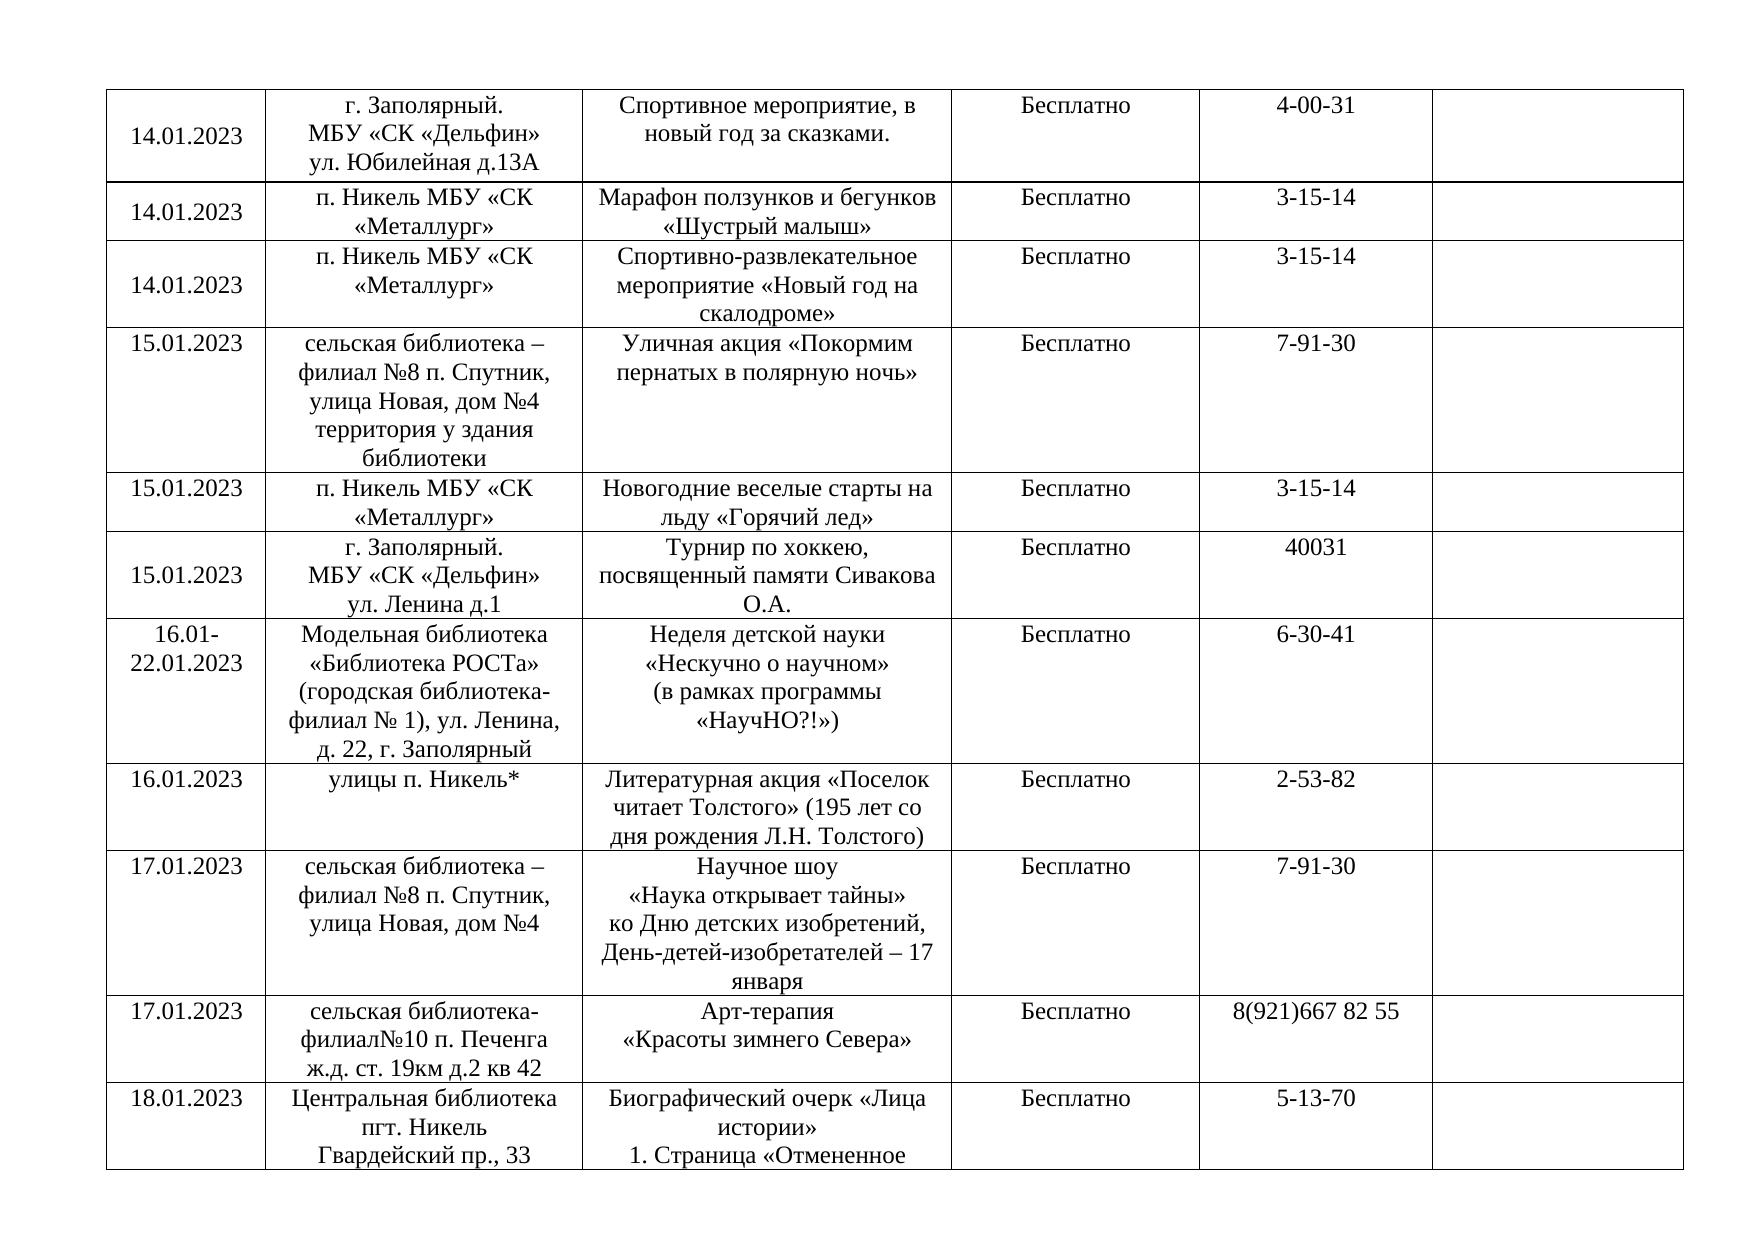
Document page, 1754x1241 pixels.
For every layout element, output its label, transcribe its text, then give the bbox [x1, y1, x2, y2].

table_cell Спортивное мероприятие, в новый год за сказками. [583, 90, 951, 181]
table_cell [1433, 996, 1683, 1082]
table_cell Бесплатно [952, 241, 1199, 327]
table_cell 6-30-41 [1200, 619, 1432, 763]
table_cell Спортивно-развлекательное мероприятие «Новый год на скалодроме» [583, 241, 951, 327]
table_cell 15.01.2023 [107, 532, 265, 618]
table_cell [1433, 183, 1683, 240]
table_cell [266, 1083, 582, 1169]
table_cell 3-15-14 [1200, 183, 1432, 240]
table_cell сельская библиотека-филиал№10 п. Печенга ж.д. ст. 19км д.2 кв 42 [266, 996, 582, 1082]
table_cell г. Заполярный. МБУ «СК «Дельфин» ул. Юбилейная д.13А [266, 90, 582, 181]
table_cell [1433, 851, 1683, 995]
table_cell Арт-терапия «Красоты зимнего Севера» [583, 996, 951, 1082]
table_cell [1433, 90, 1683, 181]
table_cell 14.01.2023 [107, 183, 265, 240]
table_cell 15.01.2023 [107, 473, 265, 531]
table_cell Новогодние веселые старты на льду «Горячий лед» [583, 473, 951, 531]
table_cell Бесплатно [952, 1083, 1199, 1169]
table_cell г. Заполярный. МБУ «СК «Дельфин» ул. Ленина д.1 [266, 532, 582, 618]
table_cell Литературная акция «Поселок читает Толстого» (195 лет со дня рождения Л.Н. Толстого) [583, 764, 951, 850]
table_cell 3-15-14 [1200, 473, 1432, 531]
table_cell Бесплатно [952, 619, 1199, 763]
table_cell [1433, 764, 1683, 850]
table_cell сельская библиотека – филиал №8 п. Спутник, улица Новая, дом №4 [266, 851, 582, 995]
table_cell Марафон ползунков и бегунков «Шустрый малыш» [583, 183, 951, 240]
table_cell улицы п. Никель* [266, 764, 582, 850]
table_cell Бесплатно [952, 328, 1199, 472]
table_cell Турнир по хоккею, посвященный памяти Сивакова О.А. [583, 532, 951, 618]
table_cell Научное шоу «Наука открывает тайны» ко Дню детских изобретений, День-детей-изобретателей – 17 января [583, 851, 951, 995]
table_cell 4-00-31 [1200, 90, 1432, 181]
table_cell 7-91-30 [1200, 851, 1432, 995]
table_cell Бесплатно [952, 183, 1199, 240]
table_cell 40031 [1200, 532, 1432, 618]
table_cell 15.01.2023 [107, 328, 265, 472]
table_cell п. Никель МБУ «СК «Металлург» [266, 183, 582, 240]
table_cell 7-91-30 [1200, 328, 1432, 472]
table_cell 14.01.2023 [107, 241, 265, 327]
table_cell 2-53-82 [1200, 764, 1432, 850]
table_cell 17.01.2023 [107, 996, 265, 1082]
table_cell Бесплатно [952, 473, 1199, 531]
table_cell Уличная акция «Покормим пернатых в полярную ночь» [583, 328, 951, 472]
table_cell сельская библиотека – филиал №8 п. Спутник, улица Новая, дом №4 территория у здания библиотеки [266, 328, 582, 472]
table_cell Бесплатно [952, 851, 1199, 995]
table_cell [1433, 473, 1683, 531]
table_cell [1433, 532, 1683, 618]
table_cell 17.01.2023 [107, 851, 265, 995]
table_cell [1433, 1083, 1683, 1169]
table_cell 16.01-22.01.2023 [107, 619, 265, 763]
table_cell 16.01.2023 [107, 764, 265, 850]
table_cell Бесплатно [952, 532, 1199, 618]
table_cell п. Никель МБУ «СК «Металлург» [266, 473, 582, 531]
table_cell Бесплатно [952, 996, 1199, 1082]
table_cell Неделя детской науки «Нескучно о научном» (в рамках программы «НаучНО?!») [583, 619, 951, 763]
table_cell Модельная библиотека «Библиотека РОСТа» (городская библиотека-филиал № 1), ул. Ленина, д. 22, г. Заполярный [266, 619, 582, 763]
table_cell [583, 1083, 951, 1169]
table_cell 14.01.2023 [107, 90, 265, 181]
table_cell 5-13-70 [1200, 1083, 1432, 1169]
table_cell 18.01.2023 [107, 1083, 265, 1169]
table_cell 3-15-14 [1200, 241, 1432, 327]
table_cell [1433, 619, 1683, 763]
table_cell [1433, 241, 1683, 327]
table_cell 8(921)667 82 55 [1200, 996, 1432, 1082]
table_cell [1433, 328, 1683, 472]
table_cell п. Никель МБУ «СК «Металлург» [266, 241, 582, 327]
table_cell Бесплатно [952, 90, 1199, 181]
table_cell Бесплатно [952, 764, 1199, 850]
